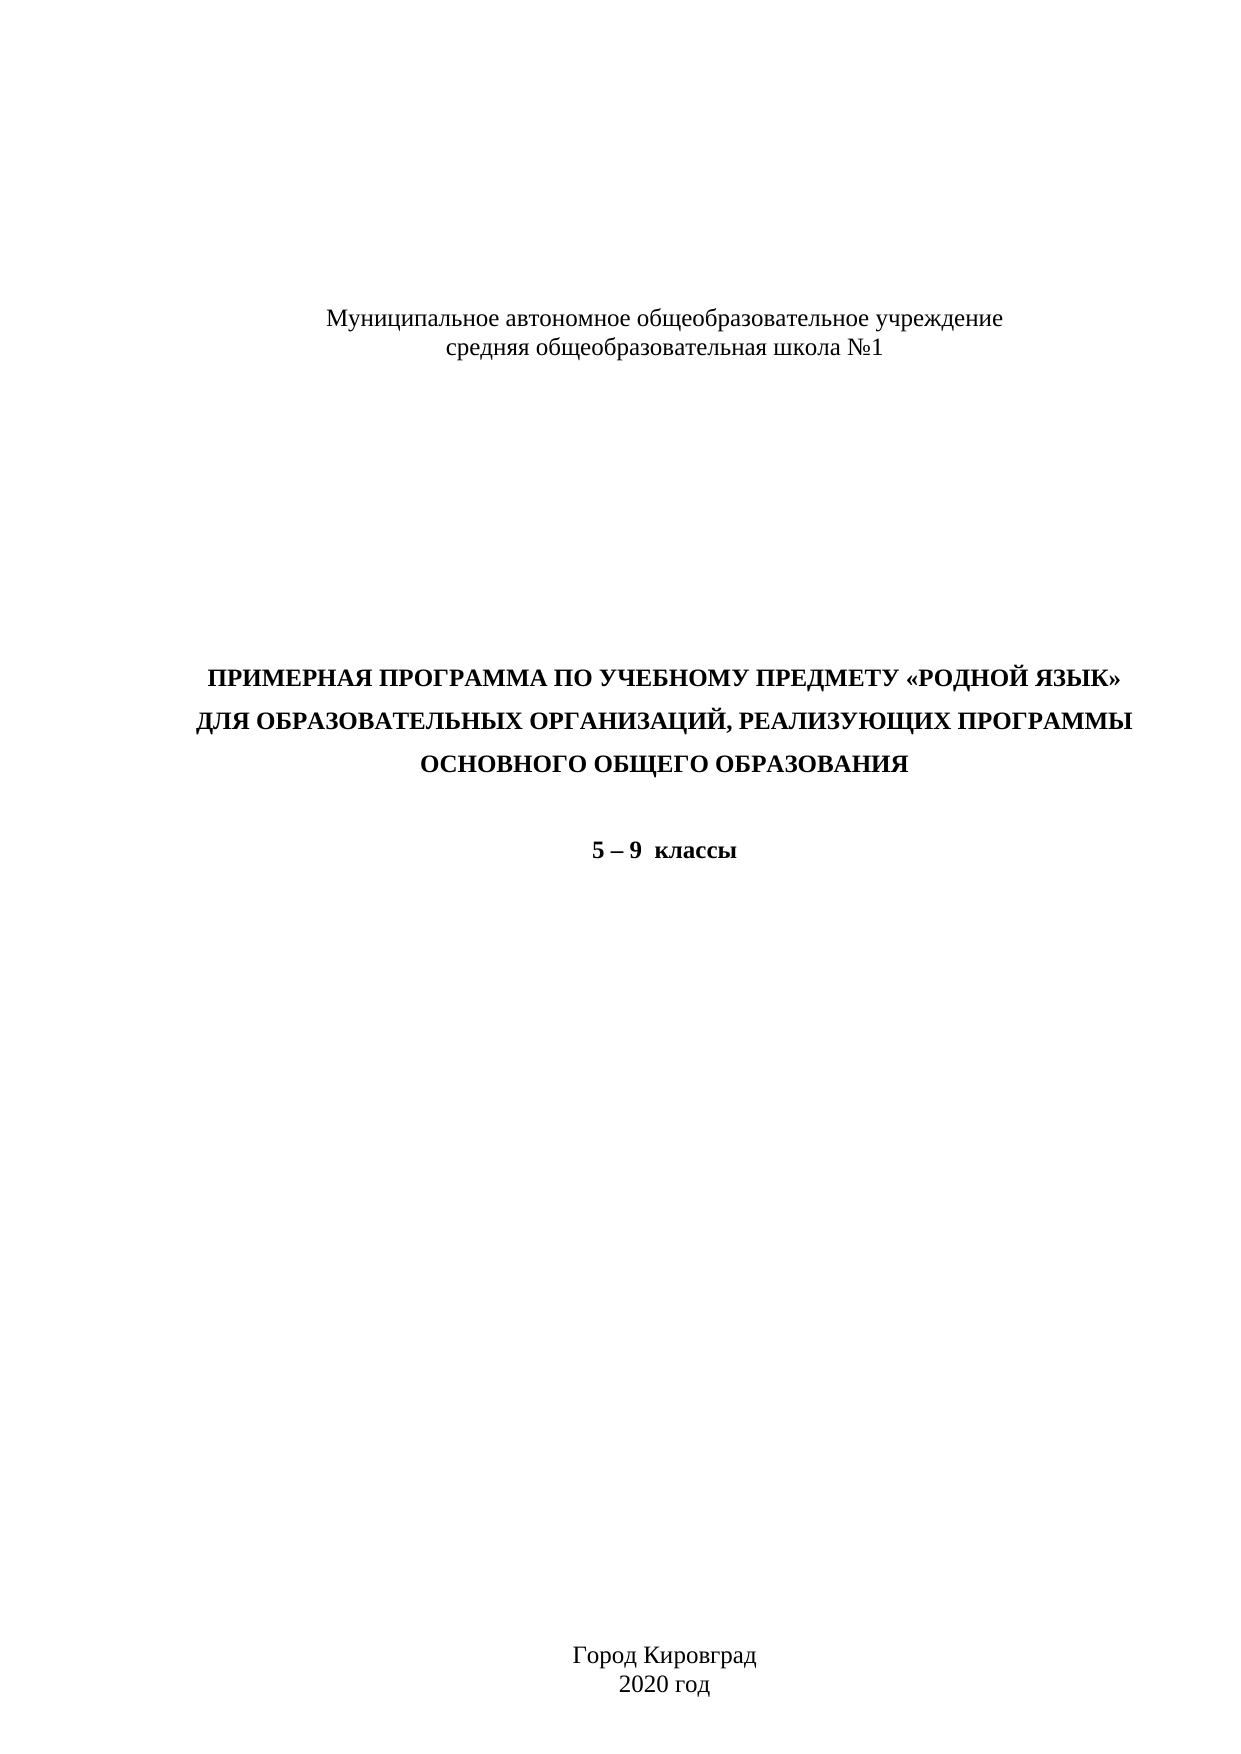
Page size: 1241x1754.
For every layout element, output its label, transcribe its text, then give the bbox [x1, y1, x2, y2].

text средняя общеобразовательная школа №1 [177, 332, 1152, 361]
text 5 – 9 классы [177, 835, 1152, 864]
text Муниципальное автономное общеобразовательное учреждение [177, 303, 1152, 332]
text примернАЯ программА по учебному предмету «родной язык» [177, 663, 1152, 692]
text Город Кировград [177, 1640, 1152, 1669]
text 2020 год [177, 1669, 1152, 1698]
text ДЛЯ ОБРАЗОВАТЕЛЬНЫХ ОРГАНИЗАЦИЙ, реализующих программы основного общего образования [177, 706, 1152, 778]
